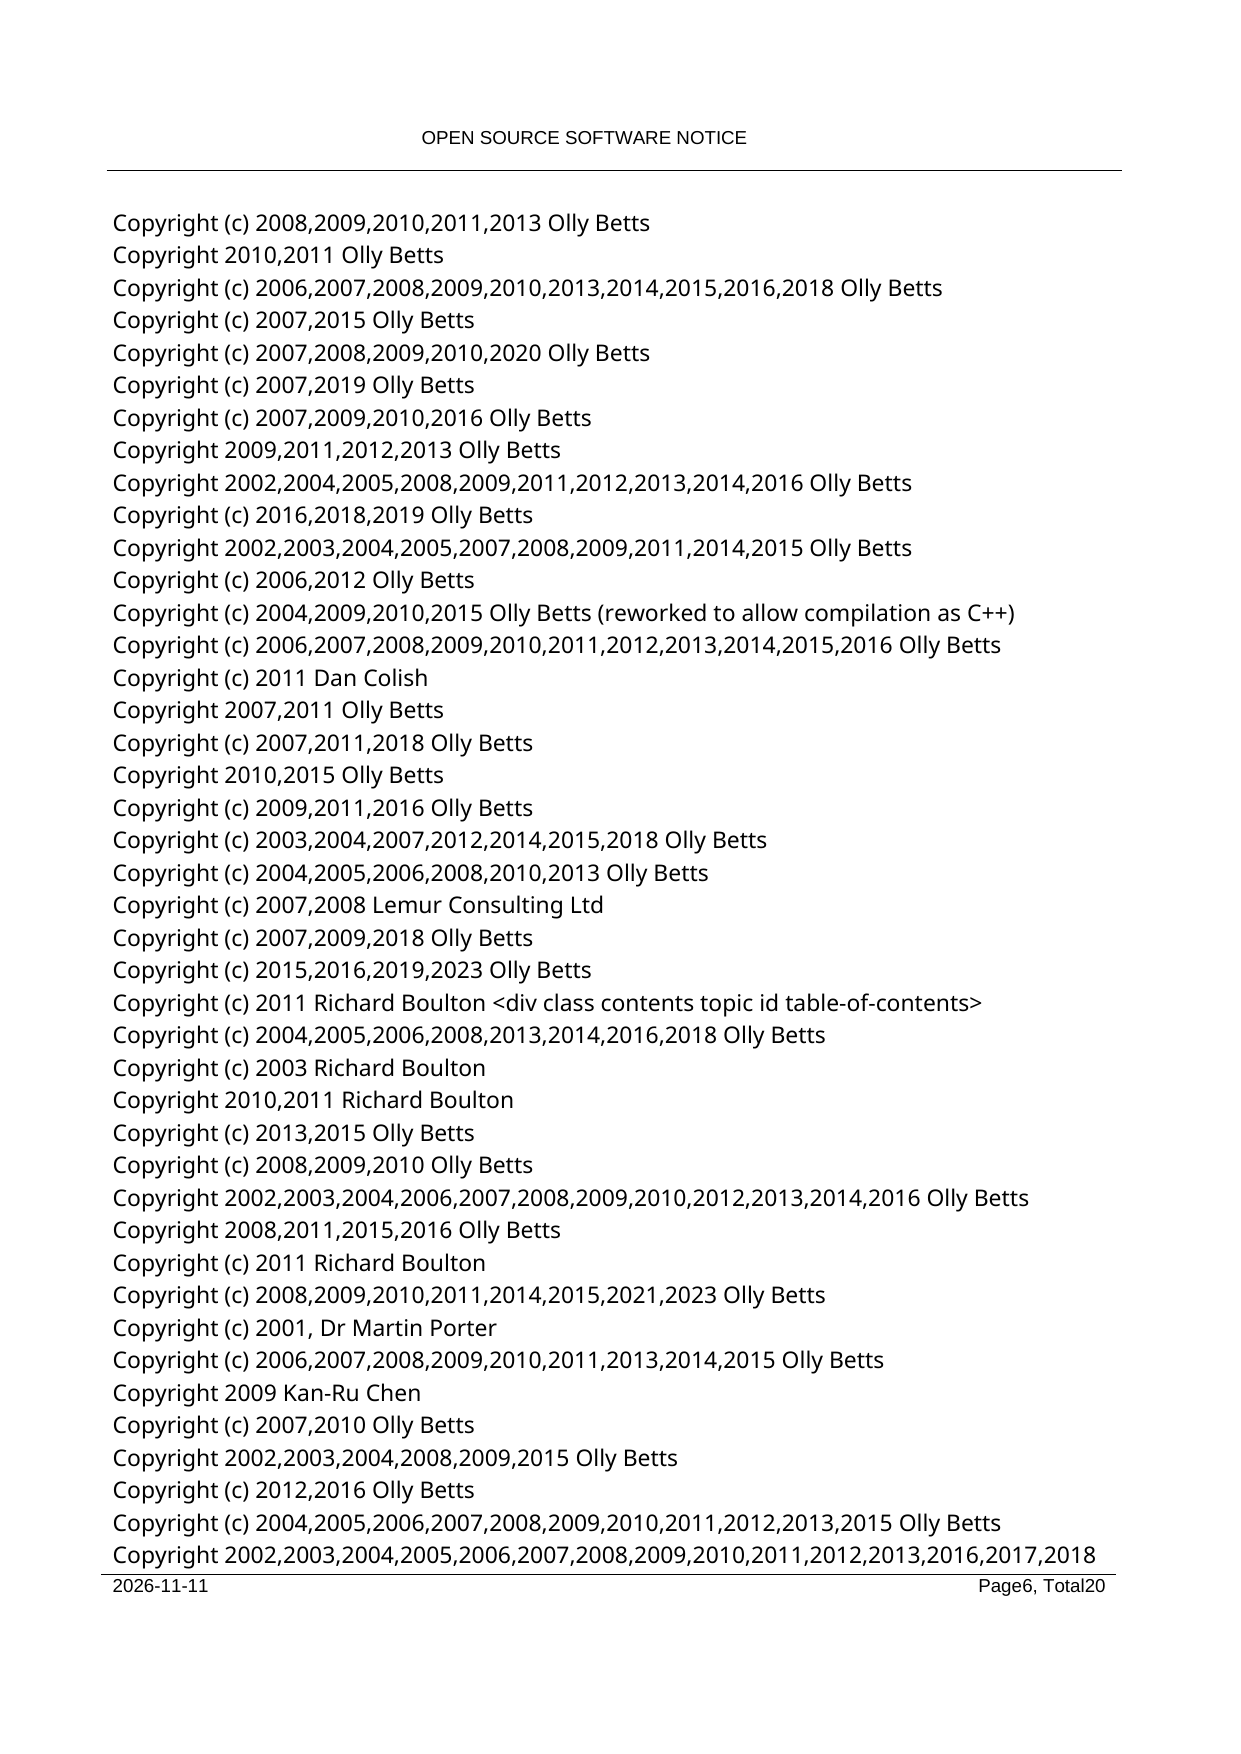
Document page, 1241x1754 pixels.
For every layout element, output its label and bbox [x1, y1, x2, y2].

text [112, 206, 1128, 1571]
